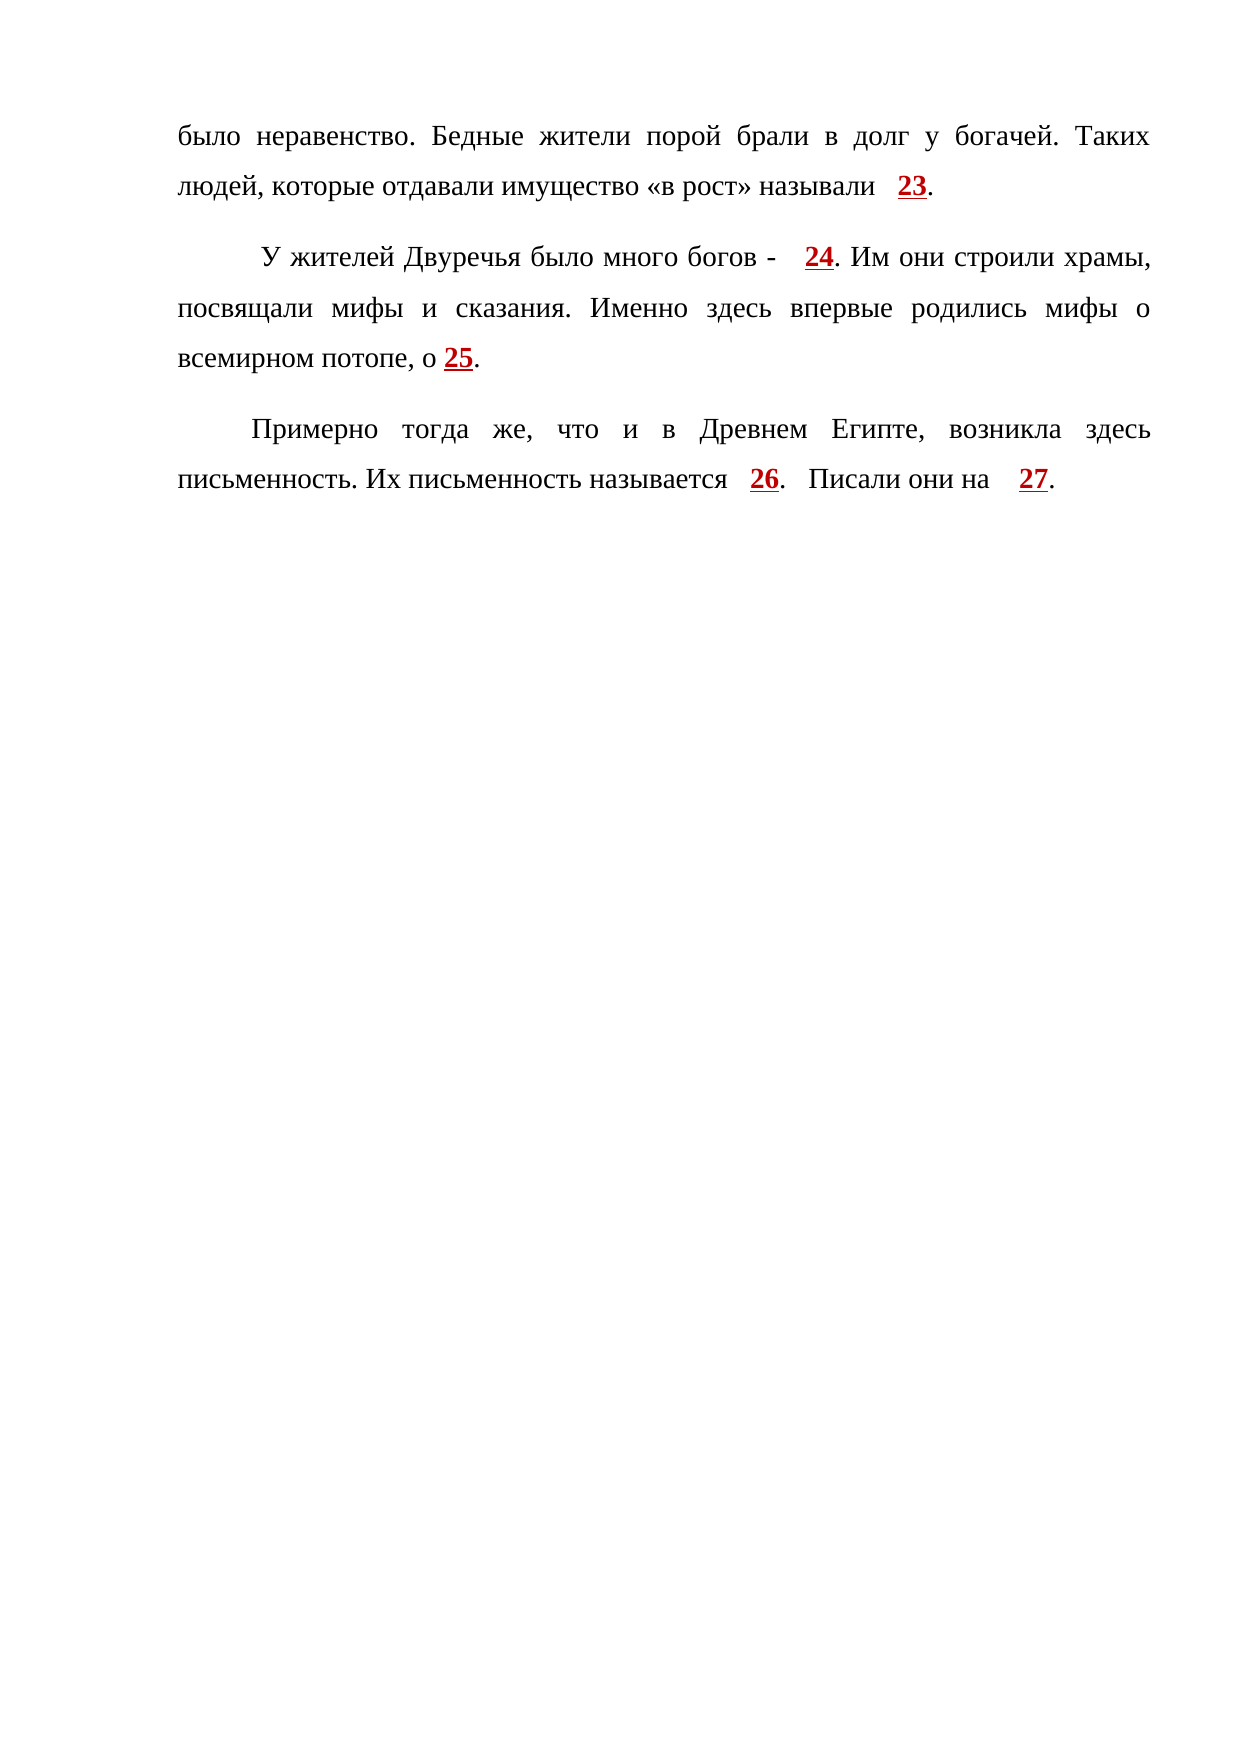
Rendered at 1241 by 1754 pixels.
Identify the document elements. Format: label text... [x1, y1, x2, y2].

text Примерно тогда же, что и в Древнем Египте, возникла здесь письменность. Их письменность называется 26. Писали они на 27. [177, 411, 1152, 495]
text У жителей Двуречья было много богов - 24. Им они строили храмы, посвящали мифы и сказания. Именно здесь впервые родились мифы о всемирном потопе, о 25. [177, 239, 1152, 374]
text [177, 118, 1152, 202]
